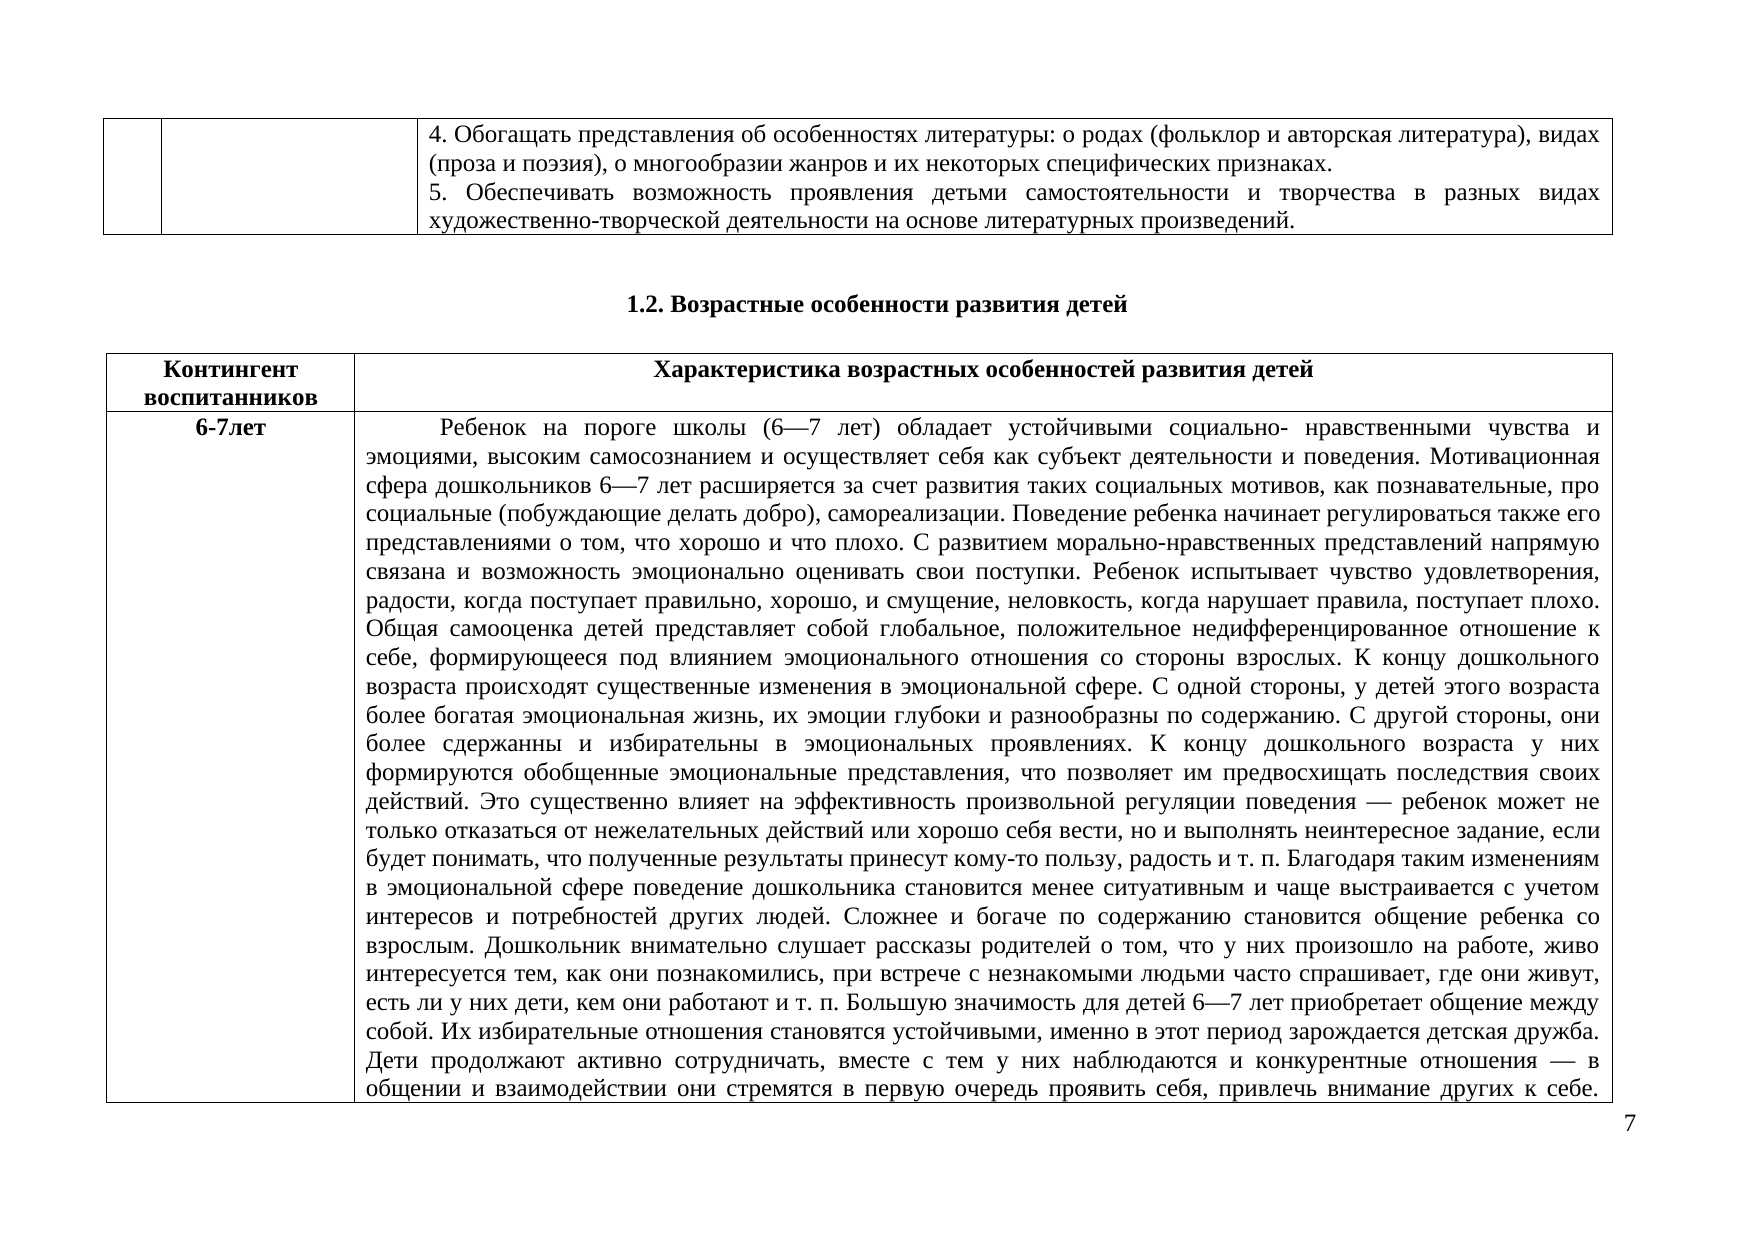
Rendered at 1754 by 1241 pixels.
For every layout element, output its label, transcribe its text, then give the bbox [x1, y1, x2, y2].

table_header Контингент воспитанников [107, 354, 354, 411]
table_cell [418, 119, 1612, 234]
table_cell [355, 412, 1612, 1102]
table_cell 6-7лет [107, 412, 354, 1102]
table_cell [162, 119, 417, 234]
table_cell [104, 119, 161, 234]
table_header Характеристика возрастных особенностей развития детей [355, 354, 1612, 411]
subtitle 1.2. Возрастные особенности развития детей [118, 289, 1636, 318]
